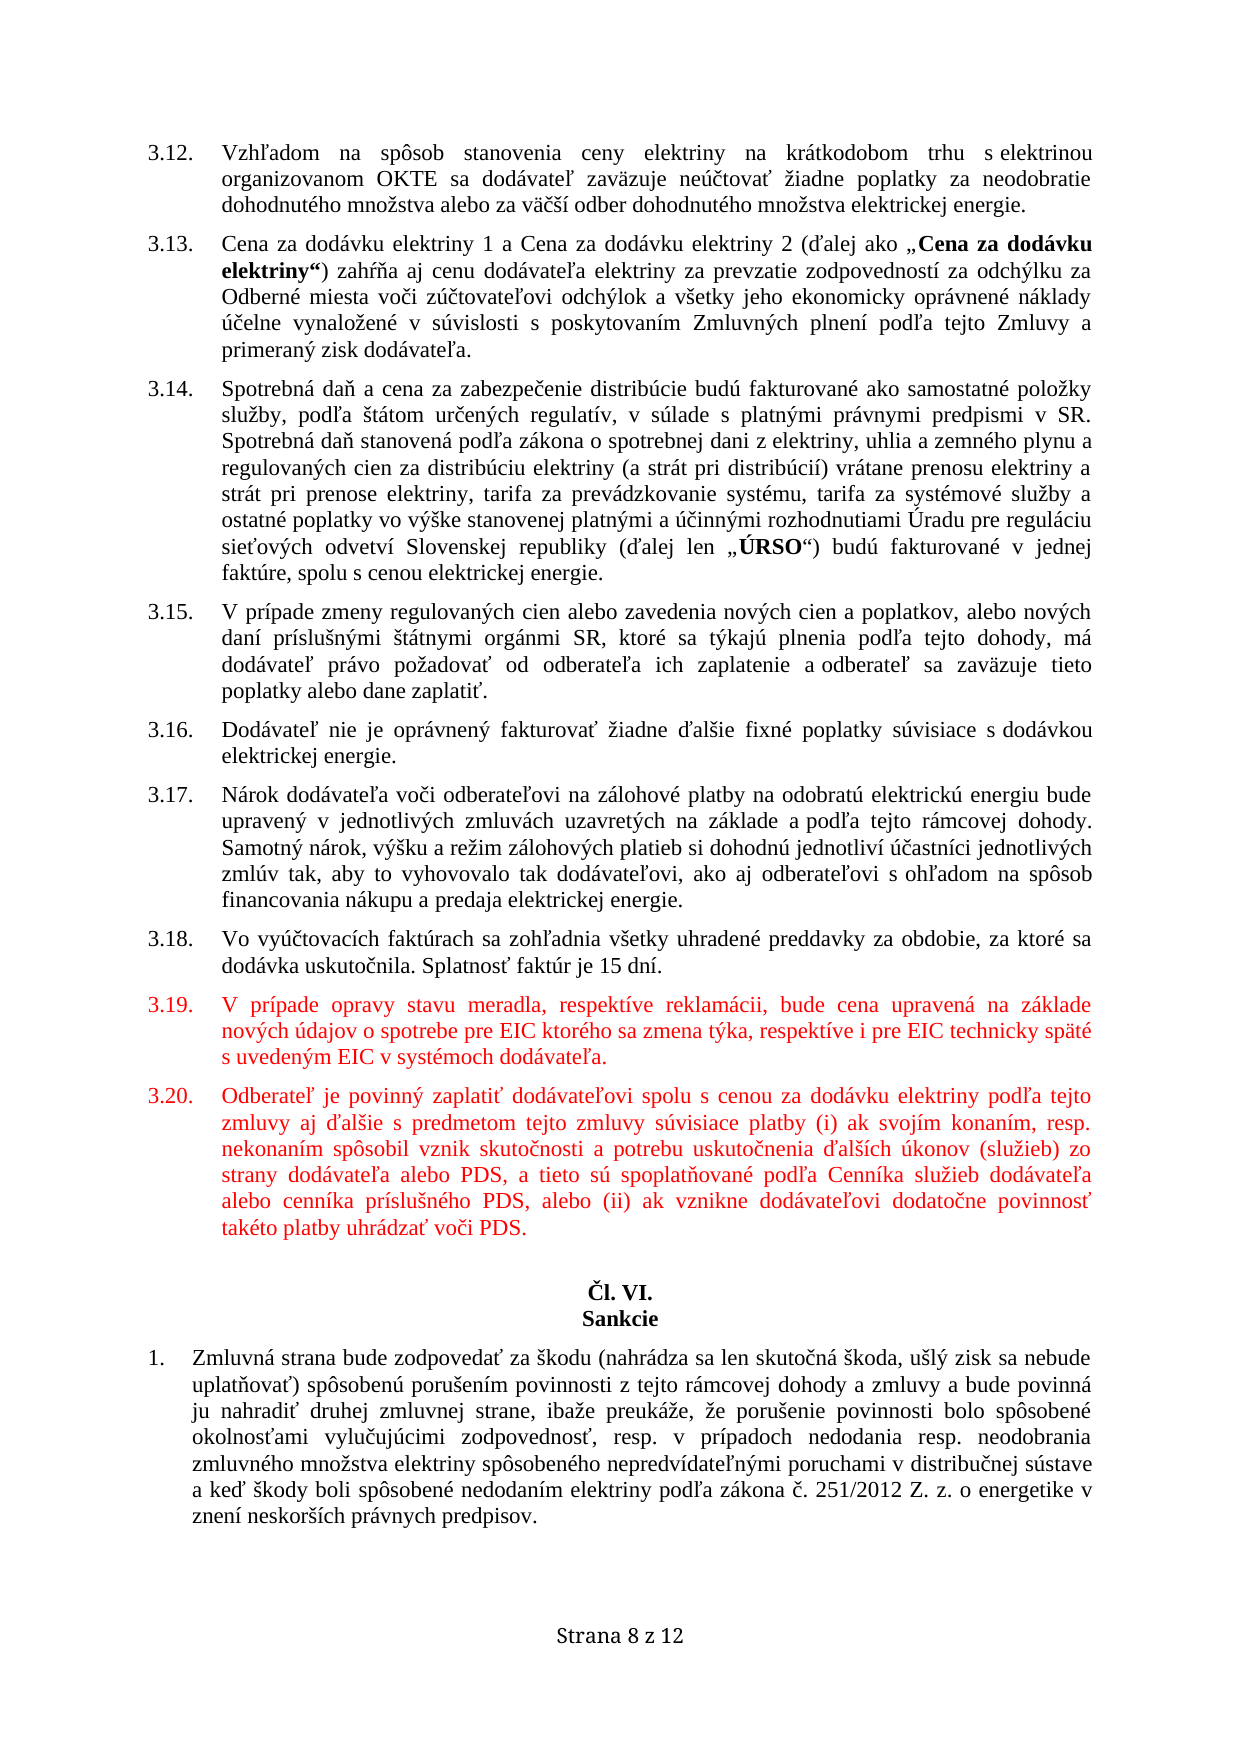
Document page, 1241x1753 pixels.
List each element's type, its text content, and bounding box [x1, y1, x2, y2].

list Spotrebná daň a cena za zabezpečenie distribúcie budú fakturované ako samostatné položky služby, podľa štátom určených regulatív, v súlade s platnými právnymi predpismi v SR. Spotrebná daň stanovená podľa zákona o spotrebnej dani z elektriny, uhlia a zemného plynu a regulovaných cien za distribúciu elektriny (a strát pri distribúcií) vrátane prenosu elektriny a strát pri prenose elektriny, tarifa za prevádzkovanie systému, tarifa za systémové služby a ostatné poplatky vo výške stanovenej platnými a účinnými rozhodnutiami Úradu pre reguláciu sieťových odvetví Slovenskej republiky (ďalej len „ÚRSO“) budú fakturované v jednej faktúre, spolu s cenou elektrickej energie. [148, 375, 1093, 586]
text Čl. VI. [148, 1279, 1093, 1306]
list Cena za dodávku elektriny 1 a Cena za dodávku elektriny 2 (ďalej ako „Cena za dodávku elektriny“) zahŕňa aj cenu dodávateľa elektriny za prevzatie zodpovedností za odchýlku za Odberné miesta voči zúčtovateľovi odchýlok a všetky jeho ekonomicky oprávnené náklady účelne vynaložené v súvislosti s poskytovaním Zmluvných plnení podľa tejto Zmluvy a primeraný zisk dodávateľa. [148, 230, 1093, 362]
text Sankcie [148, 1306, 1093, 1332]
list V prípade opravy stavu meradla, respektíve reklamácii, bude cena upravená na základe nových údajov o spotrebe pre EIC ktorého sa zmena týka, respektíve i pre EIC technicky späté s uvedeným EIC v systémoch dodávateľa. [148, 991, 1093, 1070]
list Vo vyúčtovacích faktúrach sa zohľadnia všetky uhradené preddavky za obdobie, za ktoré sa dodávka uskutočnila. Splatnosť faktúr je 15 dní. [148, 925, 1093, 978]
list V prípade zmeny regulovaných cien alebo zavedenia nových cien a poplatkov, alebo nových daní príslušnými štátnymi orgánmi SR, ktoré sa týkajú plnenia podľa tejto dohody, má dodávateľ právo požadovať od odberateľa ich zaplatenie a odberateľ sa zaväzuje tieto poplatky alebo dane zaplatiť. [148, 598, 1093, 703]
list Vzhľadom na spôsob stanovenia ceny elektriny na krátkodobom trhu s elektrinou organizovanom OKTE sa dodávateľ zaväzuje neúčtovať žiadne poplatky za neodobratie dohodnutého množstva alebo za väčší odber dohodnutého množstva elektrickej energie. [148, 139, 1093, 218]
list Nárok dodávateľa voči odberateľovi na zálohové platby na odobratú elektrickú energiu bude upravený v jednotlivých zmluvách uzavretých na základe a podľa tejto rámcovej dohody. Samotný nárok, výšku a režim zálohových platieb si dohodnú jednotliví účastníci jednotlivých zmlúv tak, aby to vyhovovalo tak dodávateľovi, ako aj odberateľovi s ohľadom na spôsob financovania nákupu a predaja elektrickej energie. [148, 781, 1093, 913]
list Dodávateľ nie je oprávnený fakturovať žiadne ďalšie fixné poplatky súvisiace s dodávkou elektrickej energie. [148, 716, 1093, 769]
list Zmluvná strana bude zodpovedať za škodu (nahrádza sa len skutočná škoda, ušlý zisk sa nebude uplatňovať) spôsobenú porušením povinnosti z tejto rámcovej dohody a zmluvy a bude povinná ju nahradiť druhej zmluvnej strane, ibaže preukáže, že porušenie povinnosti bolo spôsobené okolnosťami vylučujúcimi zodpovednosť, resp. v prípadoch nedodania resp. neodobrania zmluvného množstva elektriny spôsobeného nepredvídateľnými poruchami v distribučnej sústave a keď škody boli spôsobené nedodaním elektriny podľa zákona č. 251/2012 Z. z. o energetike v znení neskorších právnych predpisov. [148, 1344, 1093, 1529]
list Odberateľ je povinný zaplatiť dodávateľovi spolu s cenou za dodávku elektriny podľa tejto zmluvy aj ďalšie s predmetom tejto zmluvy súvisiace platby (i) ak svojím konaním, resp. nekonaním spôsobil vznik skutočnosti a potrebu uskutočnenia ďalších úkonov (služieb) zo strany dodávateľa alebo PDS, a tieto sú spoplatňované podľa Cenníka služieb dodávateľa alebo cenníka príslušného PDS, alebo (ii) ak vznikne dodávateľovi dodatočne povinnosť takéto platby uhrádzať voči PDS. [148, 1082, 1093, 1240]
